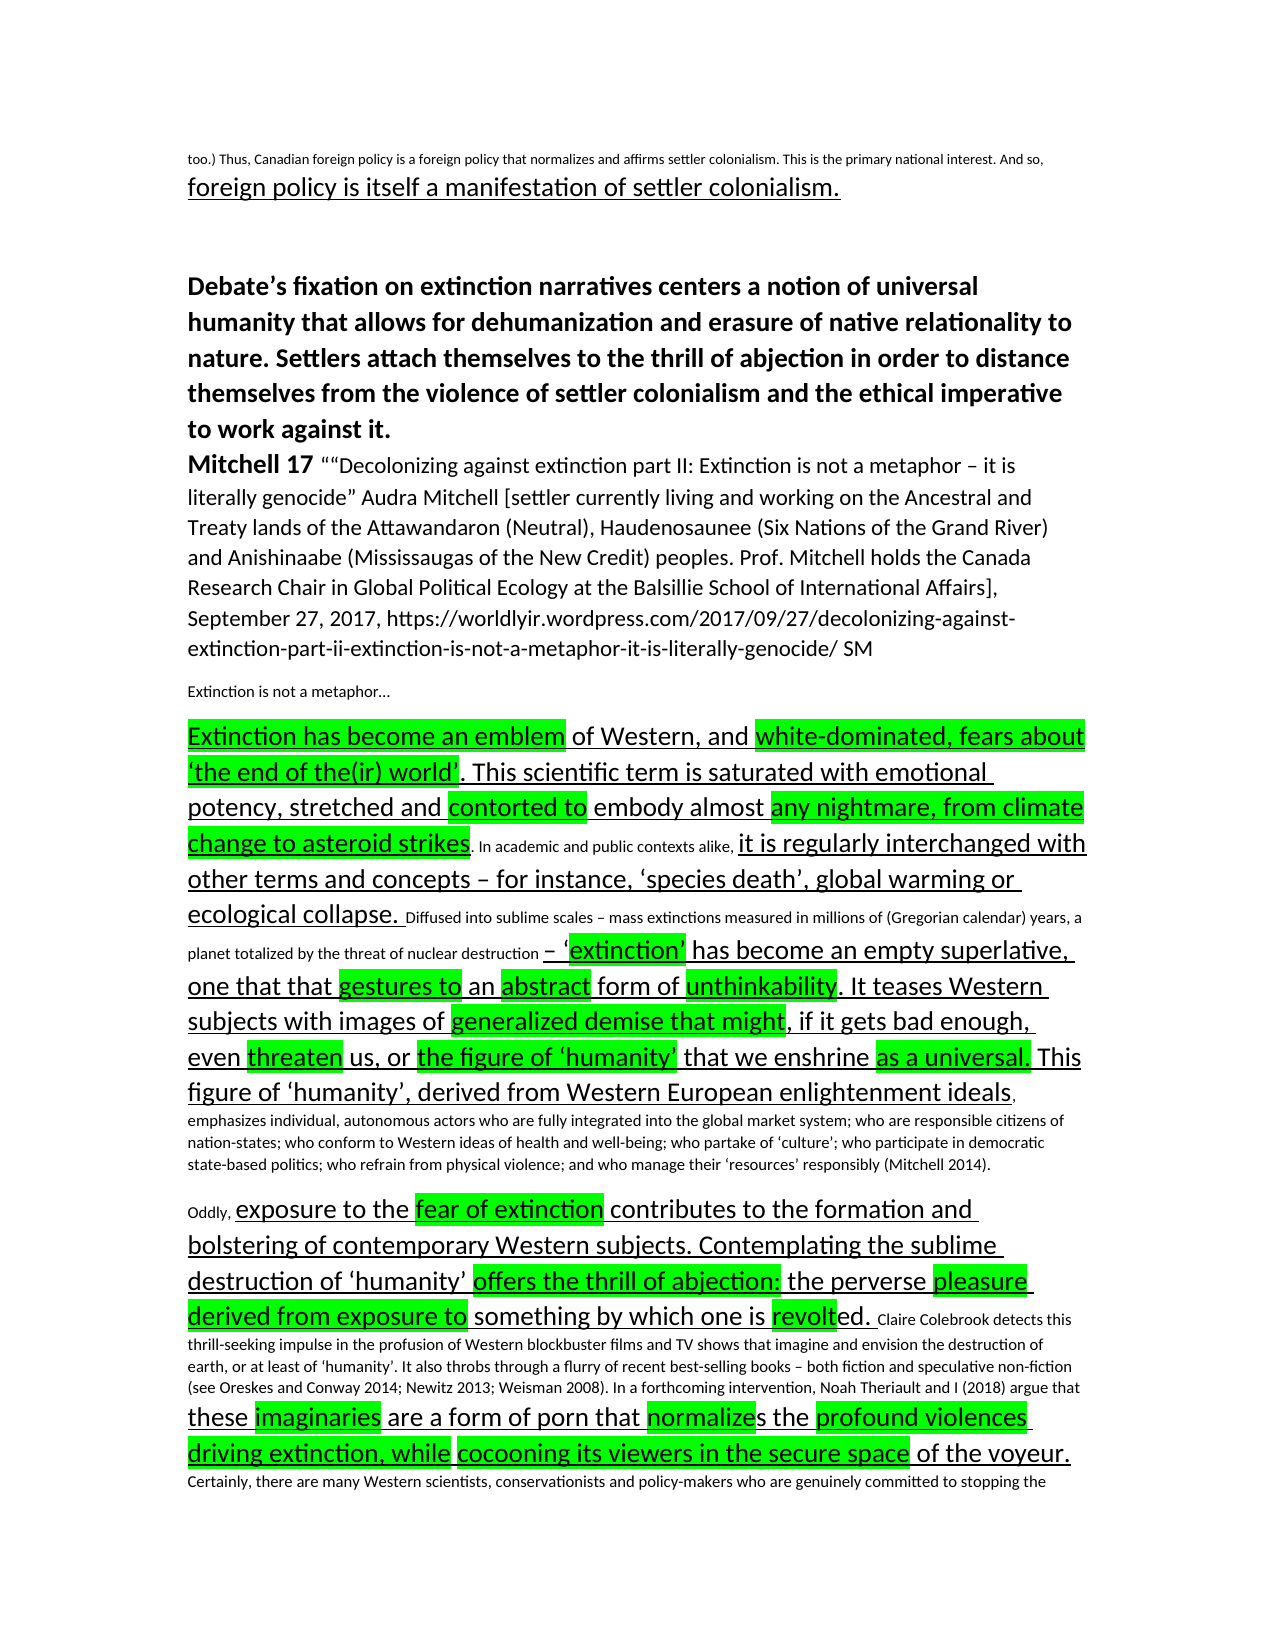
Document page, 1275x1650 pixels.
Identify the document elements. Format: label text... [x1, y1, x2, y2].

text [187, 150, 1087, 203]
text Extinction is not a metaphor… [187, 681, 1087, 701]
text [187, 1192, 1087, 1491]
text Extinction has become an emblem of Western, and white-dominated, fears about ‘the end of the(ir) world’. This scientific term is saturated with emotional potency, stretched and contorted to embody almost any nightmare, from climate change to asteroid strikes. In academic and public contexts alike, it is regularly interchanged with other terms and concepts – for instance, ‘species death’, global warming or ecological collapse. Diffused into sublime scales – mass extinctions measured in millions of (Gregorian calendar) years, a planet totalized by the threat of nuclear destruction – ‘extinction’ has become an empty superlative, one that that gestures to an abstract form of unthinkability. It teases Western subjects with images of generalized demise that might, if it gets bad enough, even threaten us, or the figure of ‘humanity’ that we enshrine as a universal. This figure of ‘humanity’, derived from Western European enlightenment ideals, emphasizes individual, autonomous actors who are fully integrated into the global market system; who are responsible citizens of nation-states; who conform to Western ideas of health and well-being; who partake of ‘culture’; who participate in democratic state-based politics; who refrain from physical violence; and who manage their ‘resources’ responsibly (Mitchell 2014). [187, 719, 1087, 1174]
text Mitchell 17 ““Decolonizing against extinction part II: Extinction is not a metaphor – it is literally genocide” Audra Mitchell [settler currently living and working on the Ancestral and Treaty lands of the Attawandaron (Neutral), Haudenosaunee (Six Nations of the Grand River) and Anishinaabe (Mississaugas of the New Credit) peoples. Prof. Mitchell holds the Canada Research Chair in Global Political Ecology at the Balsillie School of International Affairs], September 27, 2017, https://worldlyir.wordpress.com/2017/09/27/decolonizing-against-extinction-part-ii-extinction-is-not-a-metaphor-it-is-literally-genocide/ SM [187, 448, 1087, 662]
subtitle Debate’s fixation on extinction narratives centers a notion of universal humanity that allows for dehumanization and erasure of native relationality to nature. Settlers attach themselves to the thrill of abjection in order to distance themselves from the violence of settler colonialism and the ethical imperative to work against it. [187, 269, 1087, 445]
